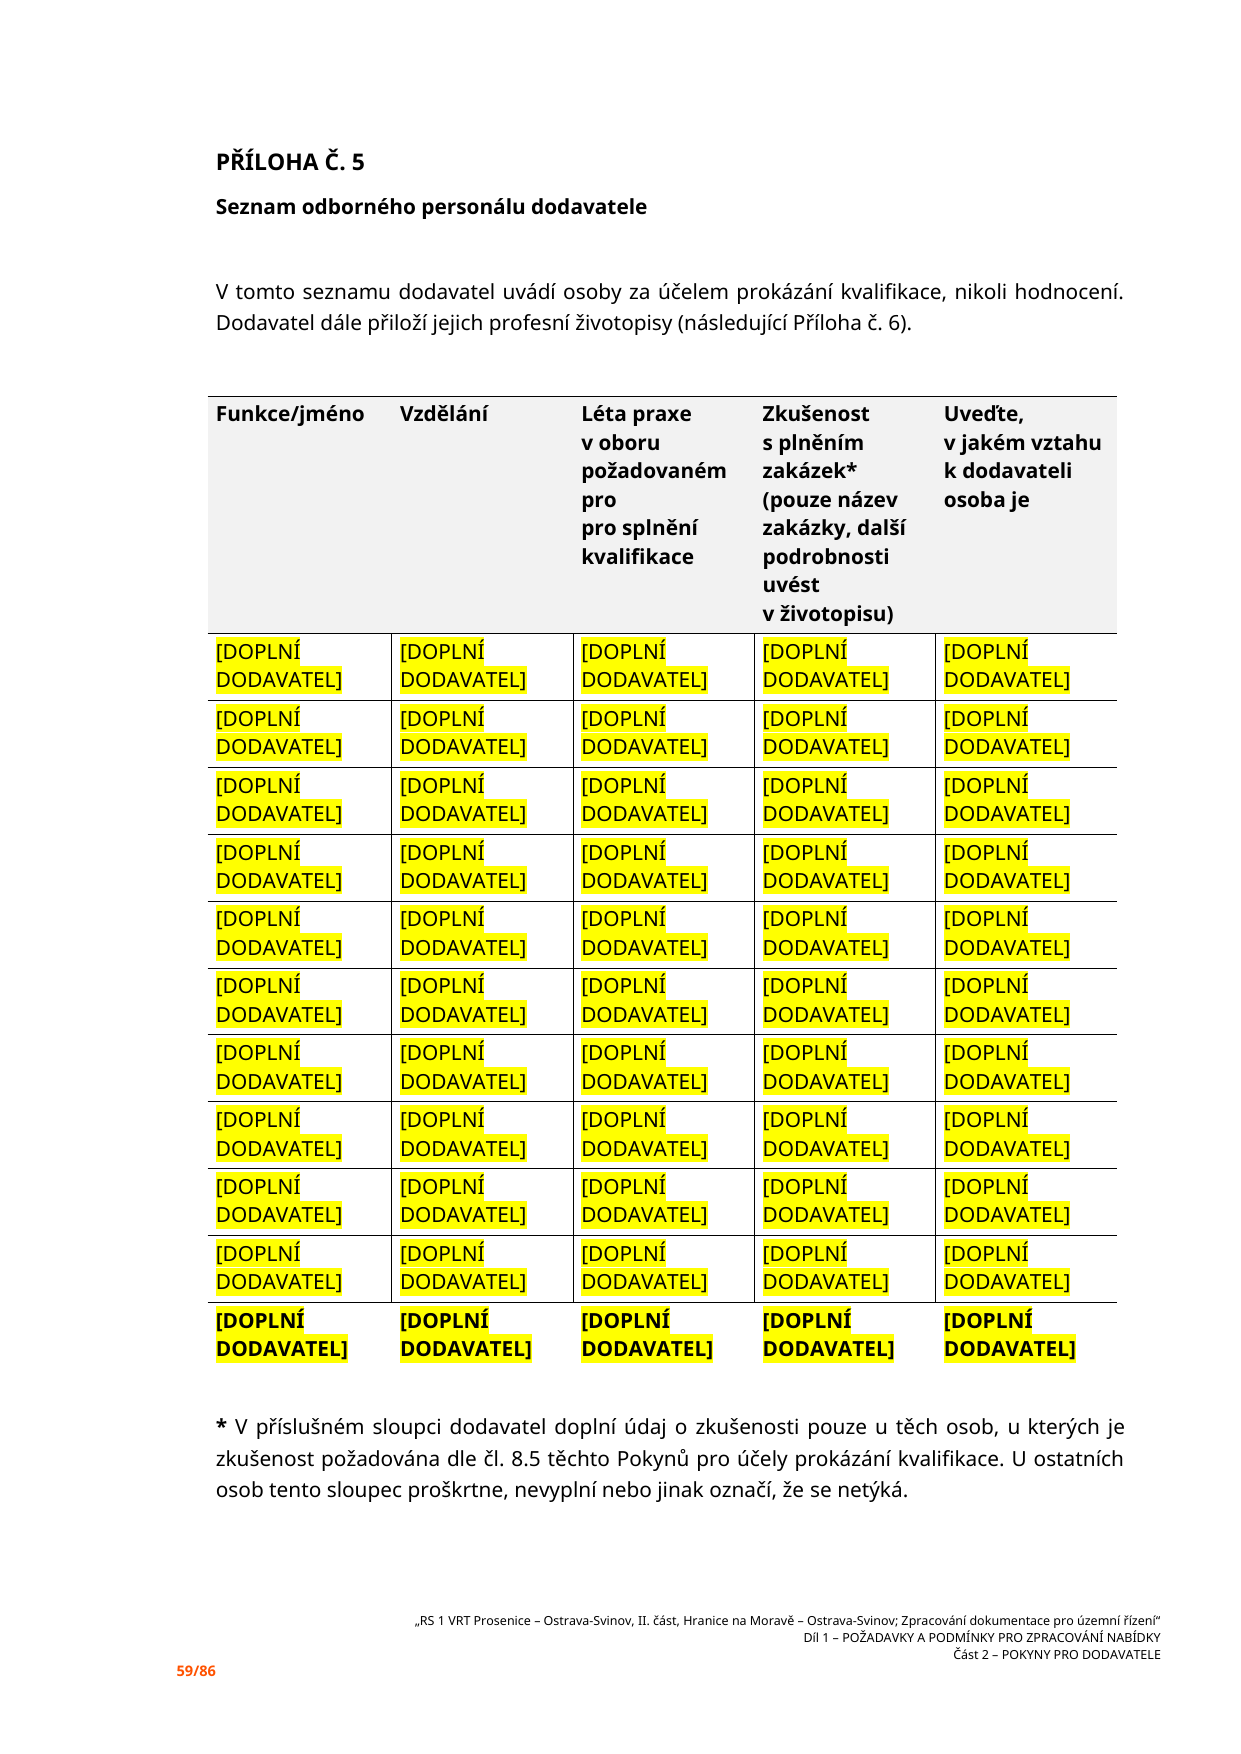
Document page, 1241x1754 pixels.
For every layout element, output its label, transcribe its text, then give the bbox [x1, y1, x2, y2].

table_cell [DOPLNÍ DODAVATEL] [935, 1303, 1117, 1369]
table_cell [DOPLNÍ DODAVATEL] [936, 1102, 1117, 1168]
table_cell [DOPLNÍ DODAVATEL] [208, 902, 391, 967]
table_cell [DOPLNÍ DODAVATEL] [936, 1169, 1117, 1235]
table_cell [DOPLNÍ DODAVATEL] [208, 768, 391, 834]
table_cell [DOPLNÍ DODAVATEL] [208, 835, 391, 901]
table_cell [DOPLNÍ DODAVATEL] [936, 634, 1117, 700]
table_cell [DOPLNÍ DODAVATEL] [755, 701, 935, 767]
table_header Funkce/jméno [208, 397, 392, 633]
table_cell [DOPLNÍ DODAVATEL] [574, 768, 754, 834]
table_cell [DOPLNÍ DODAVATEL] [936, 701, 1117, 767]
table_cell [DOPLNÍ DODAVATEL] [392, 634, 573, 700]
table_cell [DOPLNÍ DODAVATEL] [392, 1236, 573, 1302]
table_cell [DOPLNÍ DODAVATEL] [755, 1236, 935, 1302]
table_cell [DOPLNÍ DODAVATEL] [208, 1169, 391, 1235]
table_cell [DOPLNÍ DODAVATEL] [208, 969, 391, 1034]
table_cell [DOPLNÍ DODAVATEL] [574, 1035, 754, 1101]
table_cell [DOPLNÍ DODAVATEL] [755, 1102, 935, 1168]
table_cell [DOPLNÍ DODAVATEL] [574, 1102, 754, 1168]
table_cell [DOPLNÍ DODAVATEL] [936, 1035, 1117, 1101]
table_cell [DOPLNÍ DODAVATEL] [392, 969, 573, 1034]
text Seznam odborného personálu dodavatele [216, 192, 1125, 221]
text V tomto seznamu dodavatel uvádí osoby za účelem prokázání kvalifikace, nikoli hodnocení. Dodavatel dále přiloží jejich profesní životopisy (následující Příloha č. 6). [216, 277, 1125, 336]
table_cell [DOPLNÍ DODAVATEL] [574, 835, 754, 901]
table_cell [DOPLNÍ DODAVATEL] [208, 634, 391, 700]
table_cell [DOPLNÍ DODAVATEL] [755, 902, 935, 967]
text * V příslušném sloupci dodavatel doplní údaj o zkušenosti pouze u těch osob, u kterých je zkušenost požadována dle čl. 8.5 těchto Pokynů pro účely prokázání kvalifikace. U ostatních osob tento sloupec proškrtne, nevyplní nebo jinak označí, že se netýká. [216, 1412, 1125, 1503]
table_cell [DOPLNÍ DODAVATEL] [392, 835, 573, 901]
text Příloha č. 5 [216, 146, 1125, 177]
table_cell [DOPLNÍ DODAVATEL] [392, 1102, 573, 1168]
table_cell [DOPLNÍ DODAVATEL] [936, 768, 1117, 834]
table_cell [DOPLNÍ DODAVATEL] [574, 902, 754, 967]
table_cell [DOPLNÍ DODAVATEL] [755, 768, 935, 834]
table_header Uveďte, v jakém vztahu k dodavateli osoba je [935, 397, 1117, 633]
table_cell [DOPLNÍ DODAVATEL] [208, 1102, 391, 1168]
table_cell [DOPLNÍ DODAVATEL] [392, 1035, 573, 1101]
table_cell [DOPLNÍ DODAVATEL] [755, 634, 935, 700]
table_cell [DOPLNÍ DODAVATEL] [936, 1236, 1117, 1302]
table_cell [DOPLNÍ DODAVATEL] [755, 1169, 935, 1235]
table_cell [DOPLNÍ DODAVATEL] [392, 902, 573, 967]
table_cell [DOPLNÍ DODAVATEL] [574, 634, 754, 700]
table_cell [DOPLNÍ DODAVATEL] [574, 1236, 754, 1302]
table_cell [DOPLNÍ DODAVATEL] [573, 1303, 754, 1369]
table_cell [DOPLNÍ DODAVATEL] [208, 1303, 392, 1369]
table_cell [DOPLNÍ DODAVATEL] [574, 701, 754, 767]
table_cell [DOPLNÍ DODAVATEL] [208, 701, 391, 767]
table_cell [DOPLNÍ DODAVATEL] [574, 1169, 754, 1235]
table_cell [DOPLNÍ DODAVATEL] [755, 1035, 935, 1101]
table_cell [DOPLNÍ DODAVATEL] [936, 835, 1117, 901]
table_cell [DOPLNÍ DODAVATEL] [392, 1303, 573, 1369]
table_cell [DOPLNÍ DODAVATEL] [755, 835, 935, 901]
table_cell [DOPLNÍ DODAVATEL] [392, 701, 573, 767]
table_header Zkušenost s plněním zakázek* (pouze název zakázky, další podrobnosti uvést v životopisu) [754, 397, 935, 633]
table_cell [DOPLNÍ DODAVATEL] [208, 1035, 391, 1101]
table_cell [DOPLNÍ DODAVATEL] [936, 902, 1117, 967]
table_header Vzdělání [392, 397, 573, 633]
table_cell [DOPLNÍ DODAVATEL] [392, 1169, 573, 1235]
table_cell [DOPLNÍ DODAVATEL] [208, 1236, 391, 1302]
table_cell [DOPLNÍ DODAVATEL] [755, 969, 935, 1034]
table_cell [DOPLNÍ DODAVATEL] [574, 969, 754, 1034]
table_cell [DOPLNÍ DODAVATEL] [754, 1303, 935, 1369]
table_header Léta praxe v oboru požadovaném pro pro splnění kvalifikace [573, 397, 754, 633]
table_cell [DOPLNÍ DODAVATEL] [936, 969, 1117, 1034]
table_cell [DOPLNÍ DODAVATEL] [392, 768, 573, 834]
